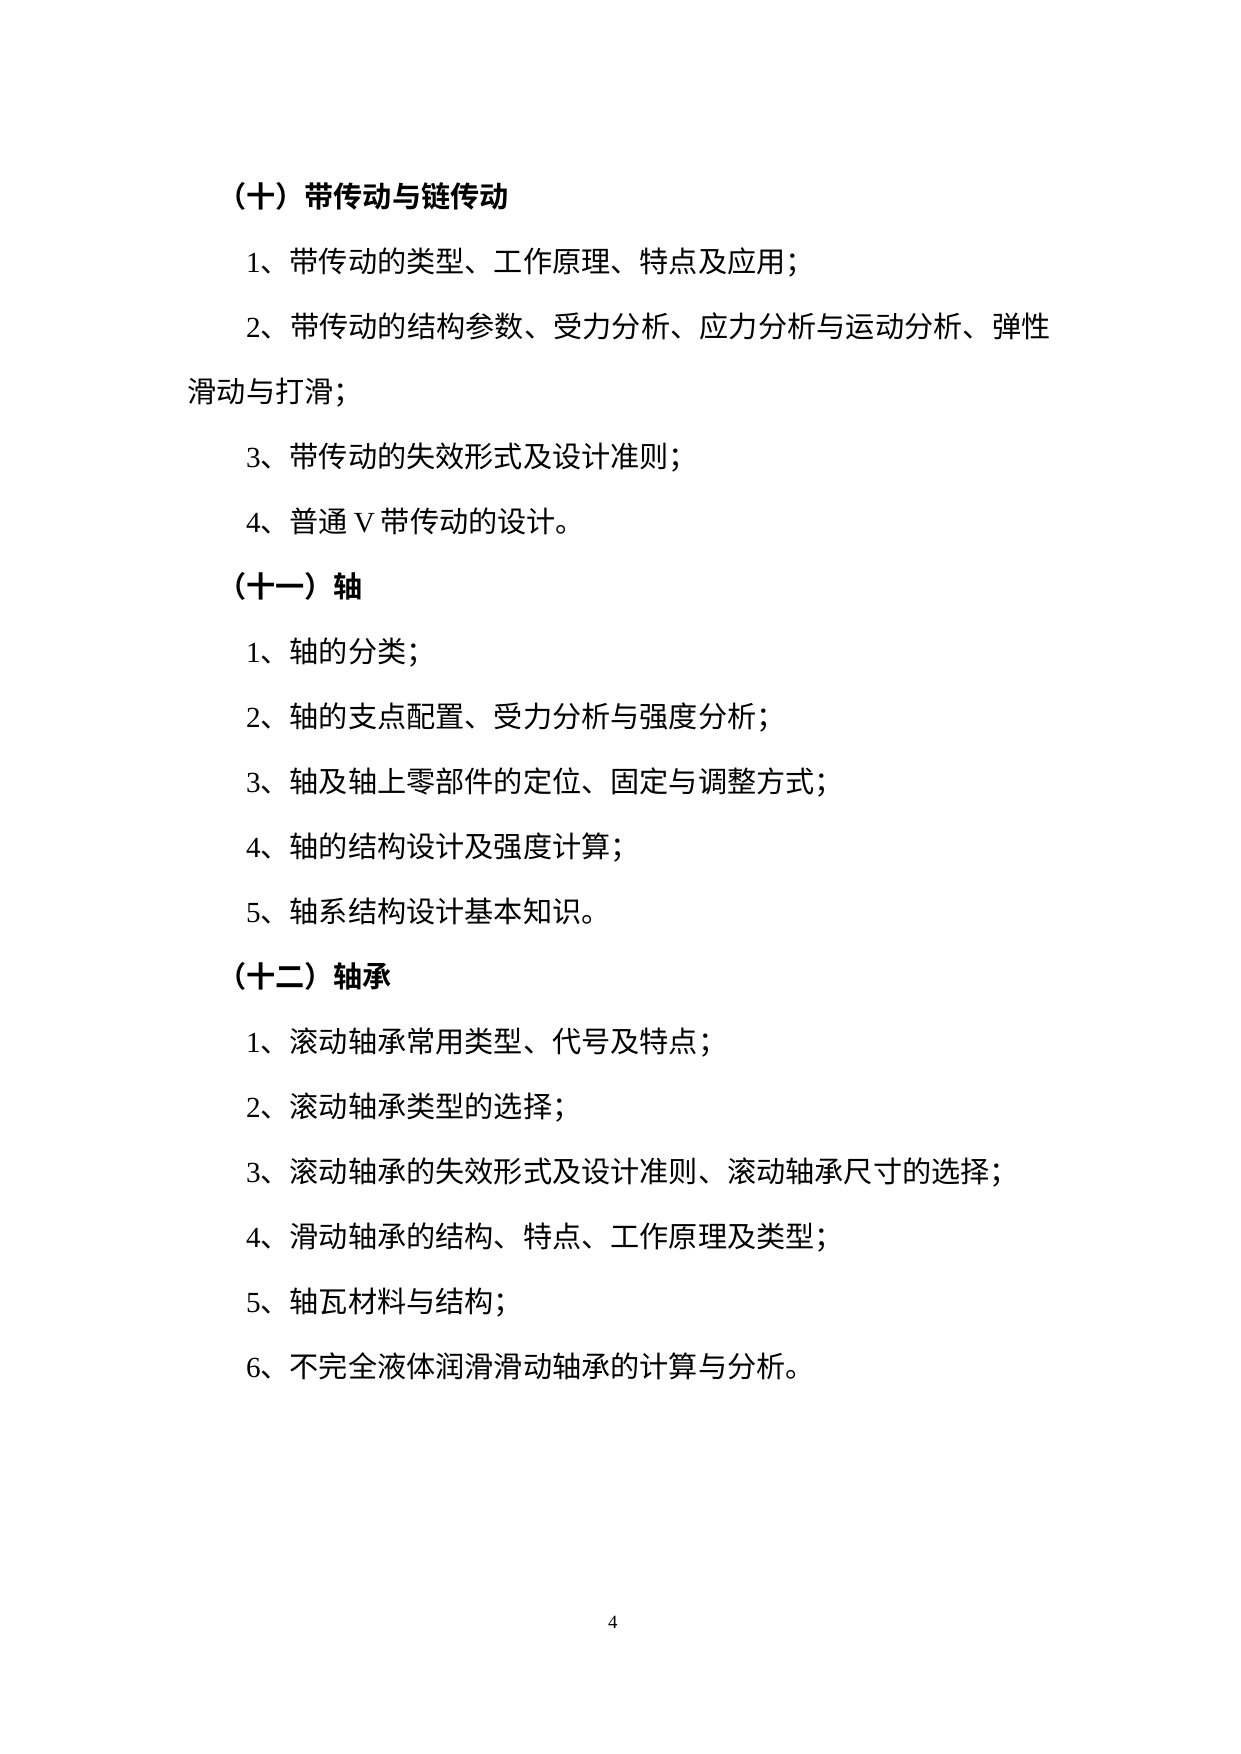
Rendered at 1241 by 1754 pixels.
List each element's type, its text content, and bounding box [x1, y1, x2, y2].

text （十二）轴承 [187, 942, 1053, 1007]
text 3、滚动轴承的失效形式及设计准则、滚动轴承尺寸的选择； [187, 1137, 1053, 1202]
text 3、轴及轴上零部件的定位、固定与调整方式； [187, 747, 1053, 812]
text 3、带传动的失效形式及设计准则； [187, 422, 1053, 487]
text 4、普通V带传动的设计。 [187, 487, 1053, 552]
text 4、轴的结构设计及强度计算； [187, 812, 1053, 877]
text 1、轴的分类； [187, 617, 1053, 682]
text （十）带传动与链传动 [187, 162, 1053, 227]
text 6、不完全液体润滑滑动轴承的计算与分析。 [187, 1332, 1053, 1397]
text （十一）轴 [187, 552, 1053, 617]
text 5、轴系结构设计基本知识。 [187, 877, 1053, 942]
text 5、轴瓦材料与结构； [187, 1267, 1053, 1332]
text 1、滚动轴承常用类型、代号及特点； [187, 1007, 1053, 1072]
text 2、带传动的结构参数、受力分析、应力分析与运动分析、弹性滑动与打滑； [187, 292, 1053, 422]
text 2、滚动轴承类型的选择； [187, 1072, 1053, 1137]
text 4、滑动轴承的结构、特点、工作原理及类型； [187, 1202, 1053, 1267]
text 1、带传动的类型、工作原理、特点及应用； [187, 227, 1053, 292]
text 2、轴的支点配置、受力分析与强度分析； [187, 682, 1053, 747]
